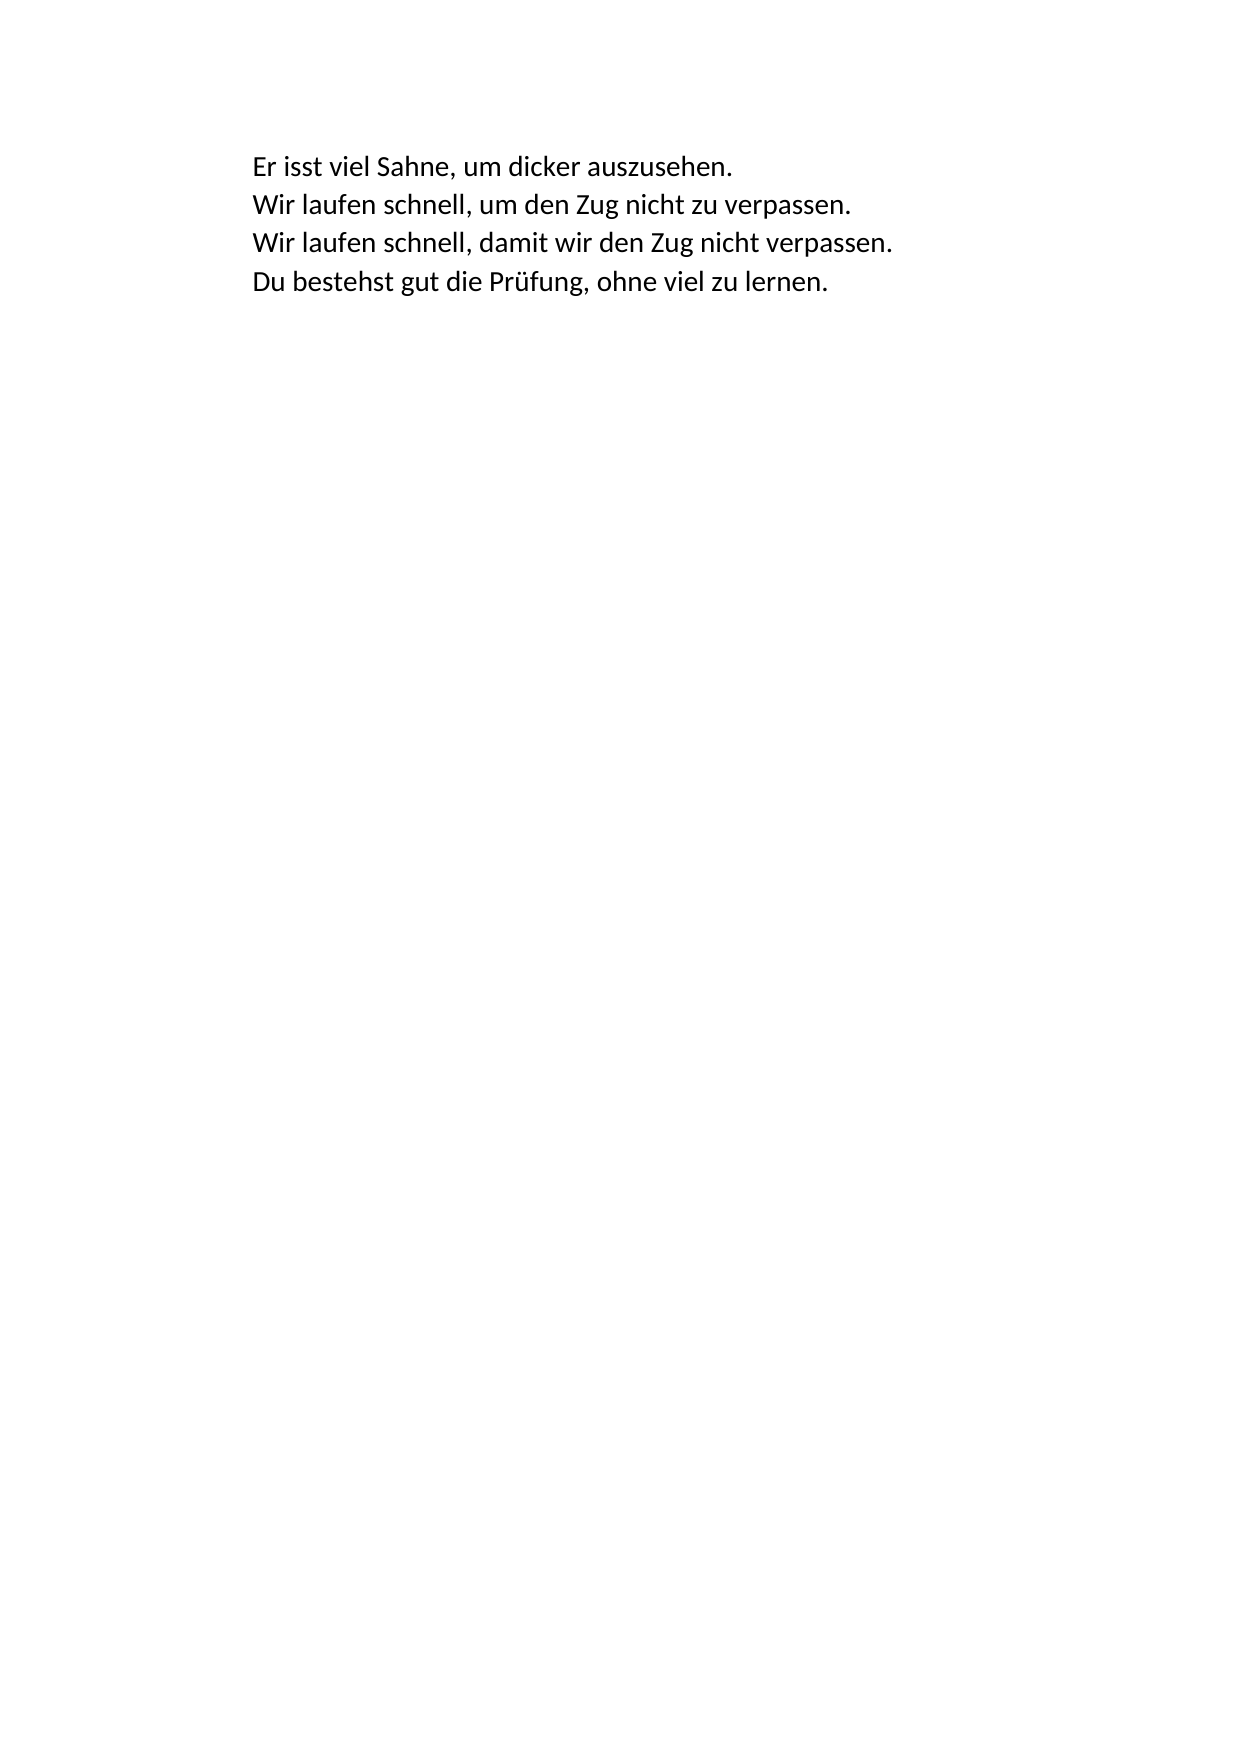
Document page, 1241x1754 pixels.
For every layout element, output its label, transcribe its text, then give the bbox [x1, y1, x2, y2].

list Wir laufen schnell, damit wir den Zug nicht verpassen. [252, 224, 1063, 260]
list Du bestehst gut die Prüfung, ohne viel zu lernen. [252, 263, 1063, 298]
list Wir laufen schnell, um den Zug nicht zu verpassen. [252, 186, 1063, 222]
list Er isst viel Sahne, um dicker auszusehen. [252, 148, 1063, 183]
